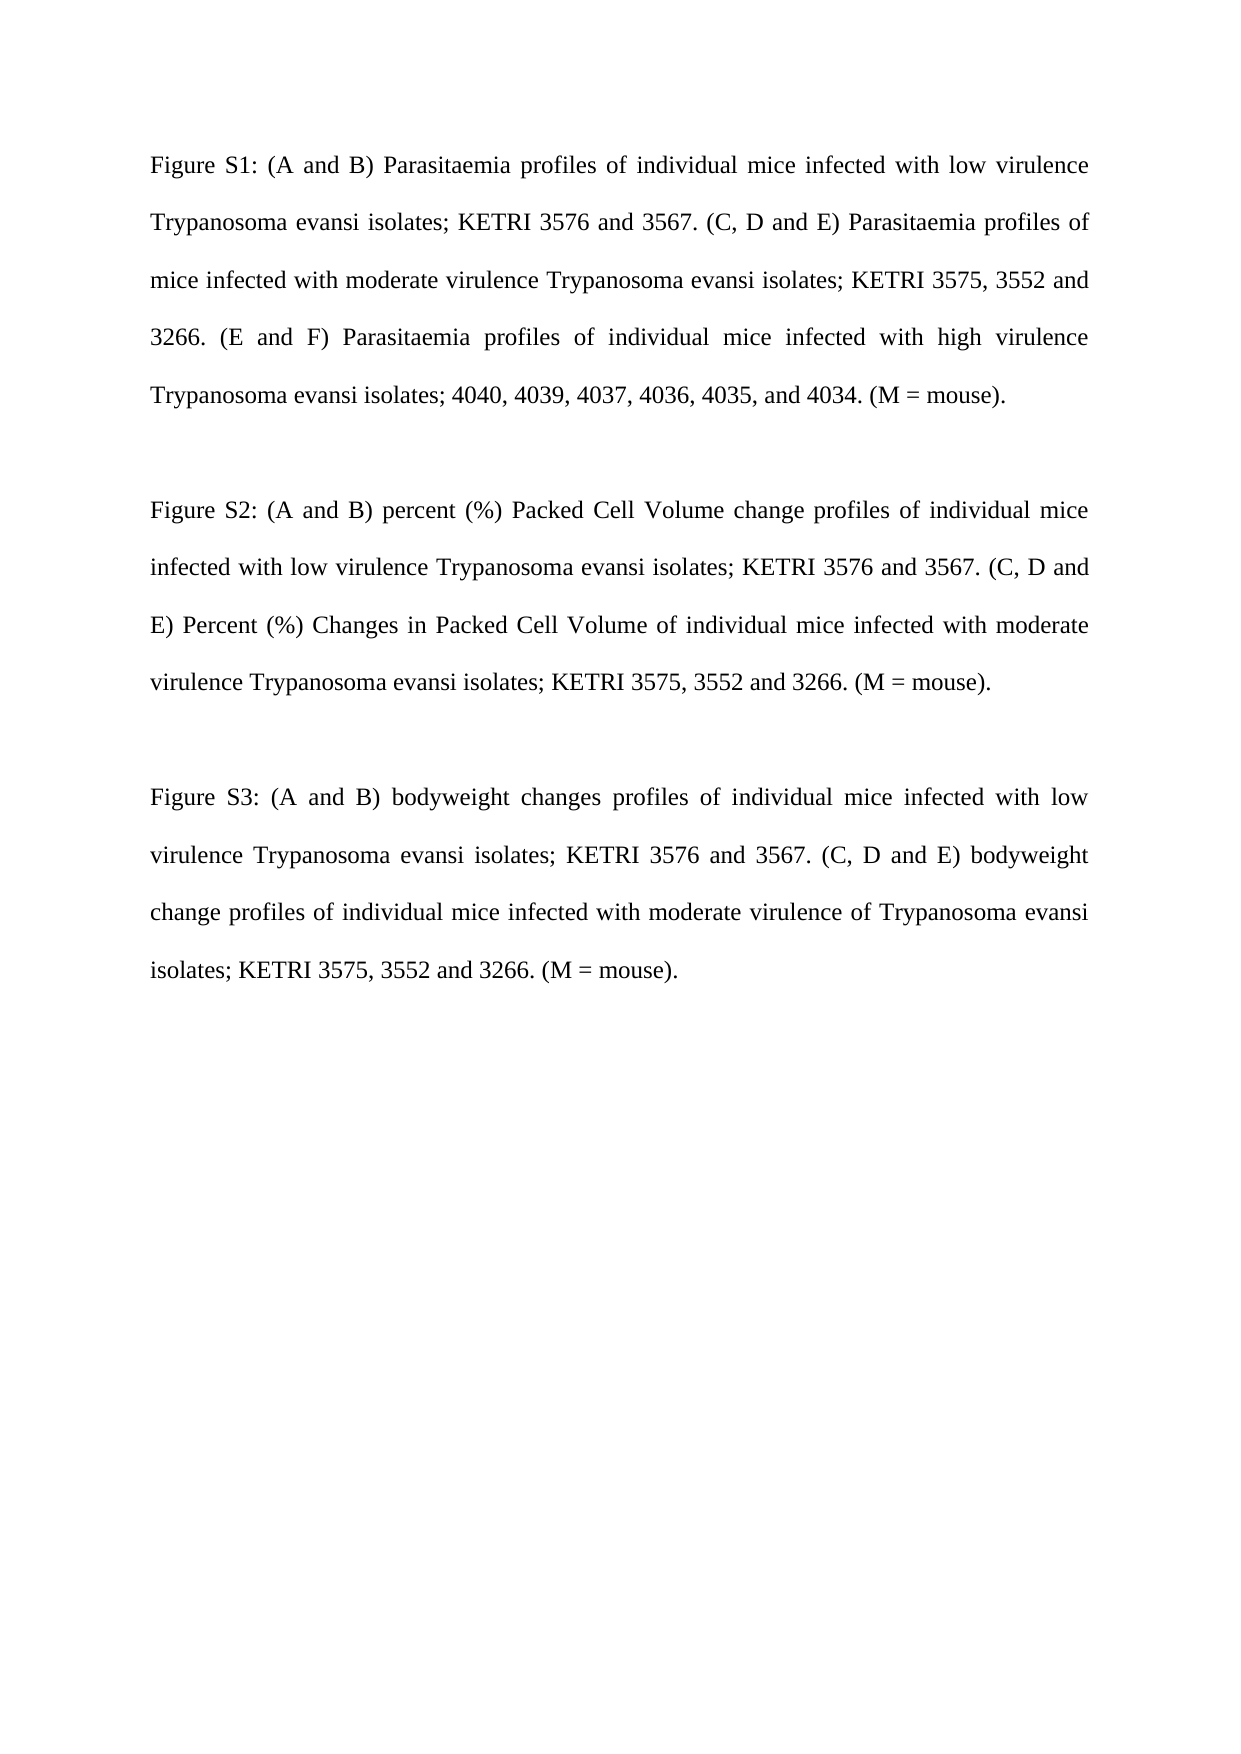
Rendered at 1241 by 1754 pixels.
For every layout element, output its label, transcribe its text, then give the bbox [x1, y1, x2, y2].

text Figure S1: (A and B) Parasitaemia profiles of individual mice infected with low virulence Trypanosoma evansi isolates; KETRI 3576 and 3567. (C, D and E) Parasitaemia profiles of mice infected with moderate virulence Trypanosoma evansi isolates; KETRI 3575, 3552 and 3266. (E and F) Parasitaemia profiles of individual mice infected with high virulence Trypanosoma evansi isolates; 4040, 4039, 4037, 4036, 4035, and 4034. (M = mouse). [150, 150, 1090, 409]
text Figure S3: (A and B) bodyweight changes profiles of individual mice infected with low virulence Trypanosoma evansi isolates; KETRI 3576 and 3567. (C, D and E) bodyweight change profiles of individual mice infected with moderate virulence of Trypanosoma evansi isolates; KETRI 3575, 3552 and 3266. (M = mouse). [150, 782, 1090, 984]
text Figure S2: (A and B) percent (%) Packed Cell Volume change profiles of individual mice infected with low virulence Trypanosoma evansi isolates; KETRI 3576 and 3567. (C, D and E) Percent (%) Changes in Packed Cell Volume of individual mice infected with moderate virulence Trypanosoma evansi isolates; KETRI 3575, 3552 and 3266. (M = mouse). [150, 495, 1090, 696]
